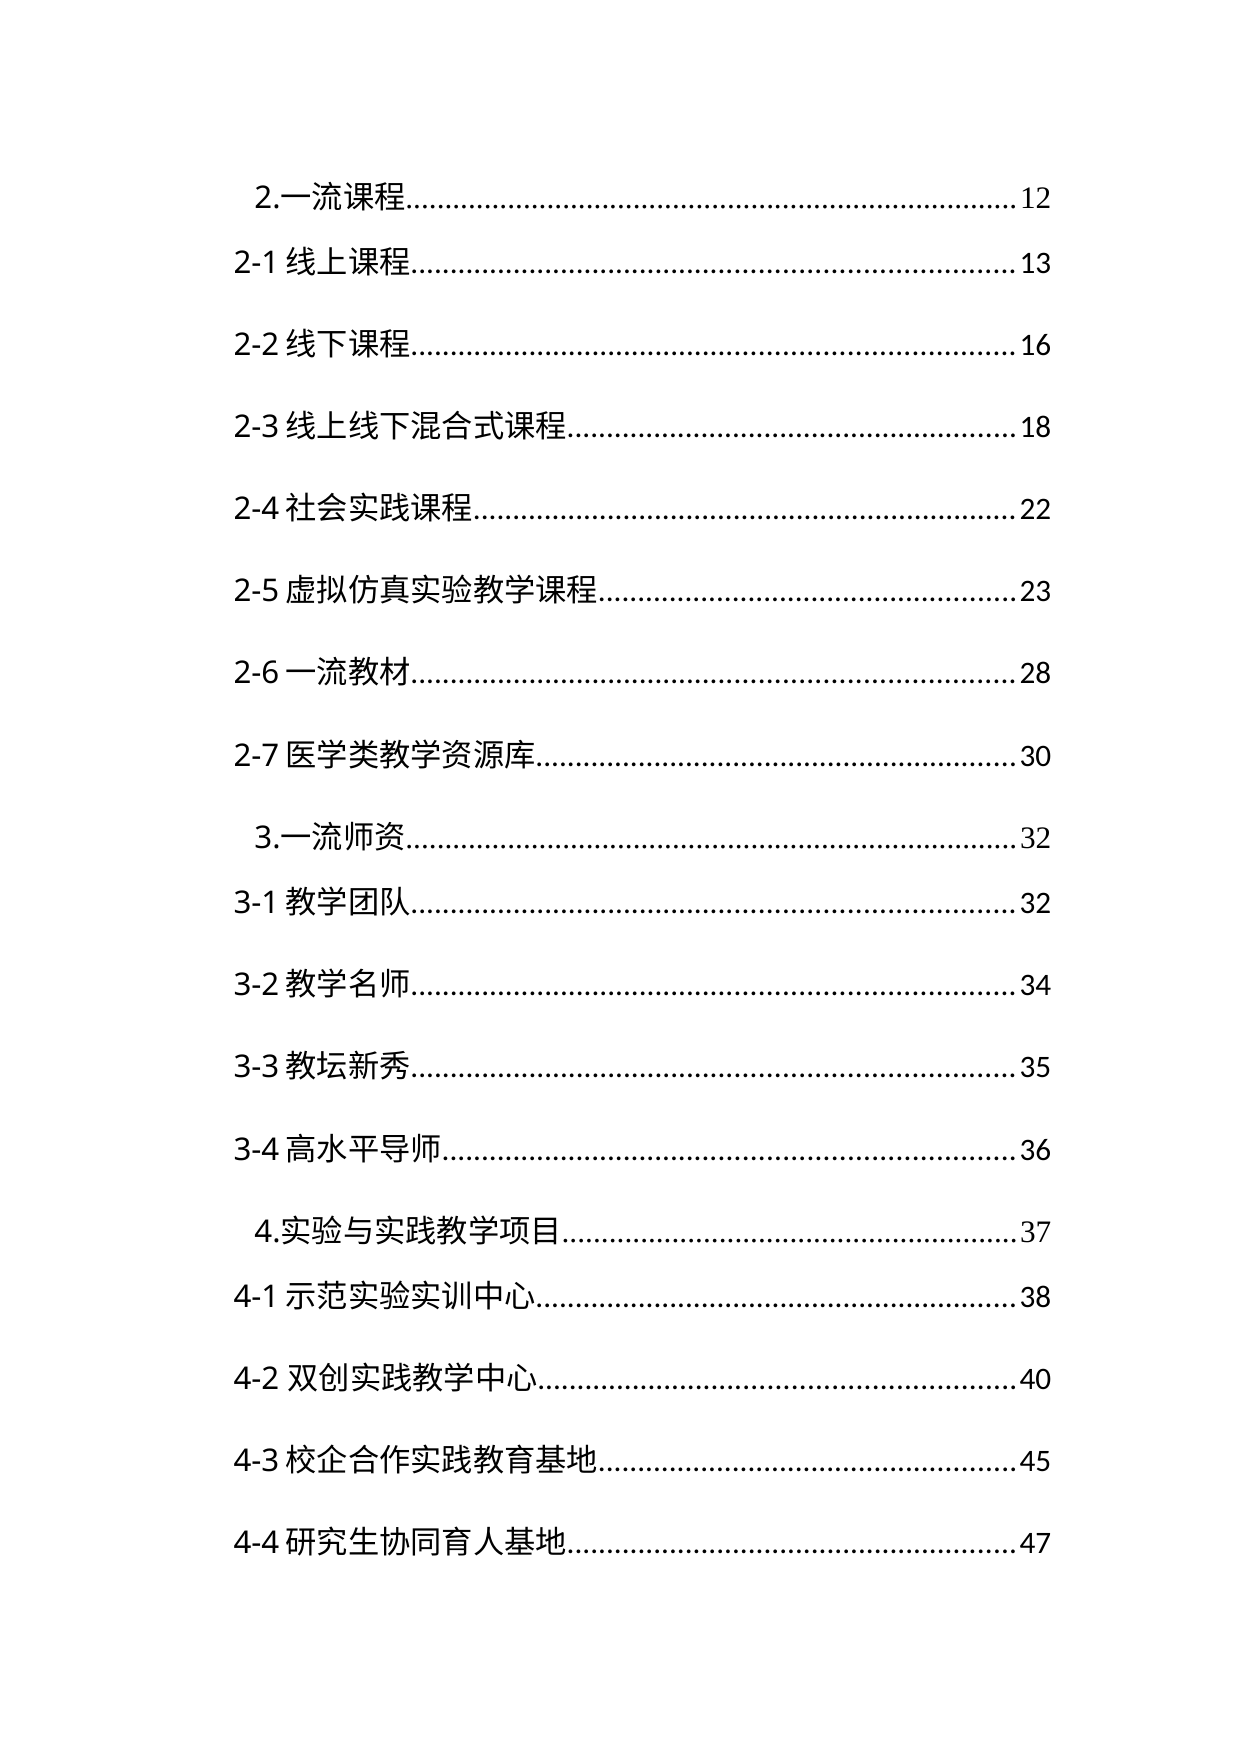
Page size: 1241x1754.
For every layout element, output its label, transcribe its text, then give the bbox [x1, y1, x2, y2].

text 3-1教学团队 32 [233, 867, 1053, 932]
text 2-2线下课程 16 [233, 309, 1053, 374]
text 4.实验与实践教学项目 37 [254, 1196, 1053, 1261]
text 2-5虚拟仿真实验教学课程 23 [233, 556, 1053, 621]
text 2-4社会实践课程 22 [233, 473, 1053, 538]
text 2.一流课程 12 [254, 162, 1053, 227]
text 4-1示范实验实训中心 38 [233, 1261, 1053, 1326]
text 2-7医学类教学资源库 30 [233, 720, 1053, 785]
text 4-3校企合作实践教育基地 45 [233, 1425, 1053, 1490]
text 2-3线上线下混合式课程 18 [233, 391, 1053, 456]
text 3-4高水平导师 36 [233, 1114, 1053, 1179]
text 4-4研究生协同育人基地 47 [233, 1508, 1053, 1573]
text 2-6一流教材 28 [233, 638, 1053, 703]
text 3-3教坛新秀 35 [233, 1032, 1053, 1097]
text 3.一流师资 32 [254, 802, 1053, 867]
text 2-1线上课程 13 [233, 227, 1053, 292]
text 3-2教学名师 34 [233, 949, 1053, 1014]
text 4-2 双创实践教学中心 40 [233, 1343, 1053, 1408]
